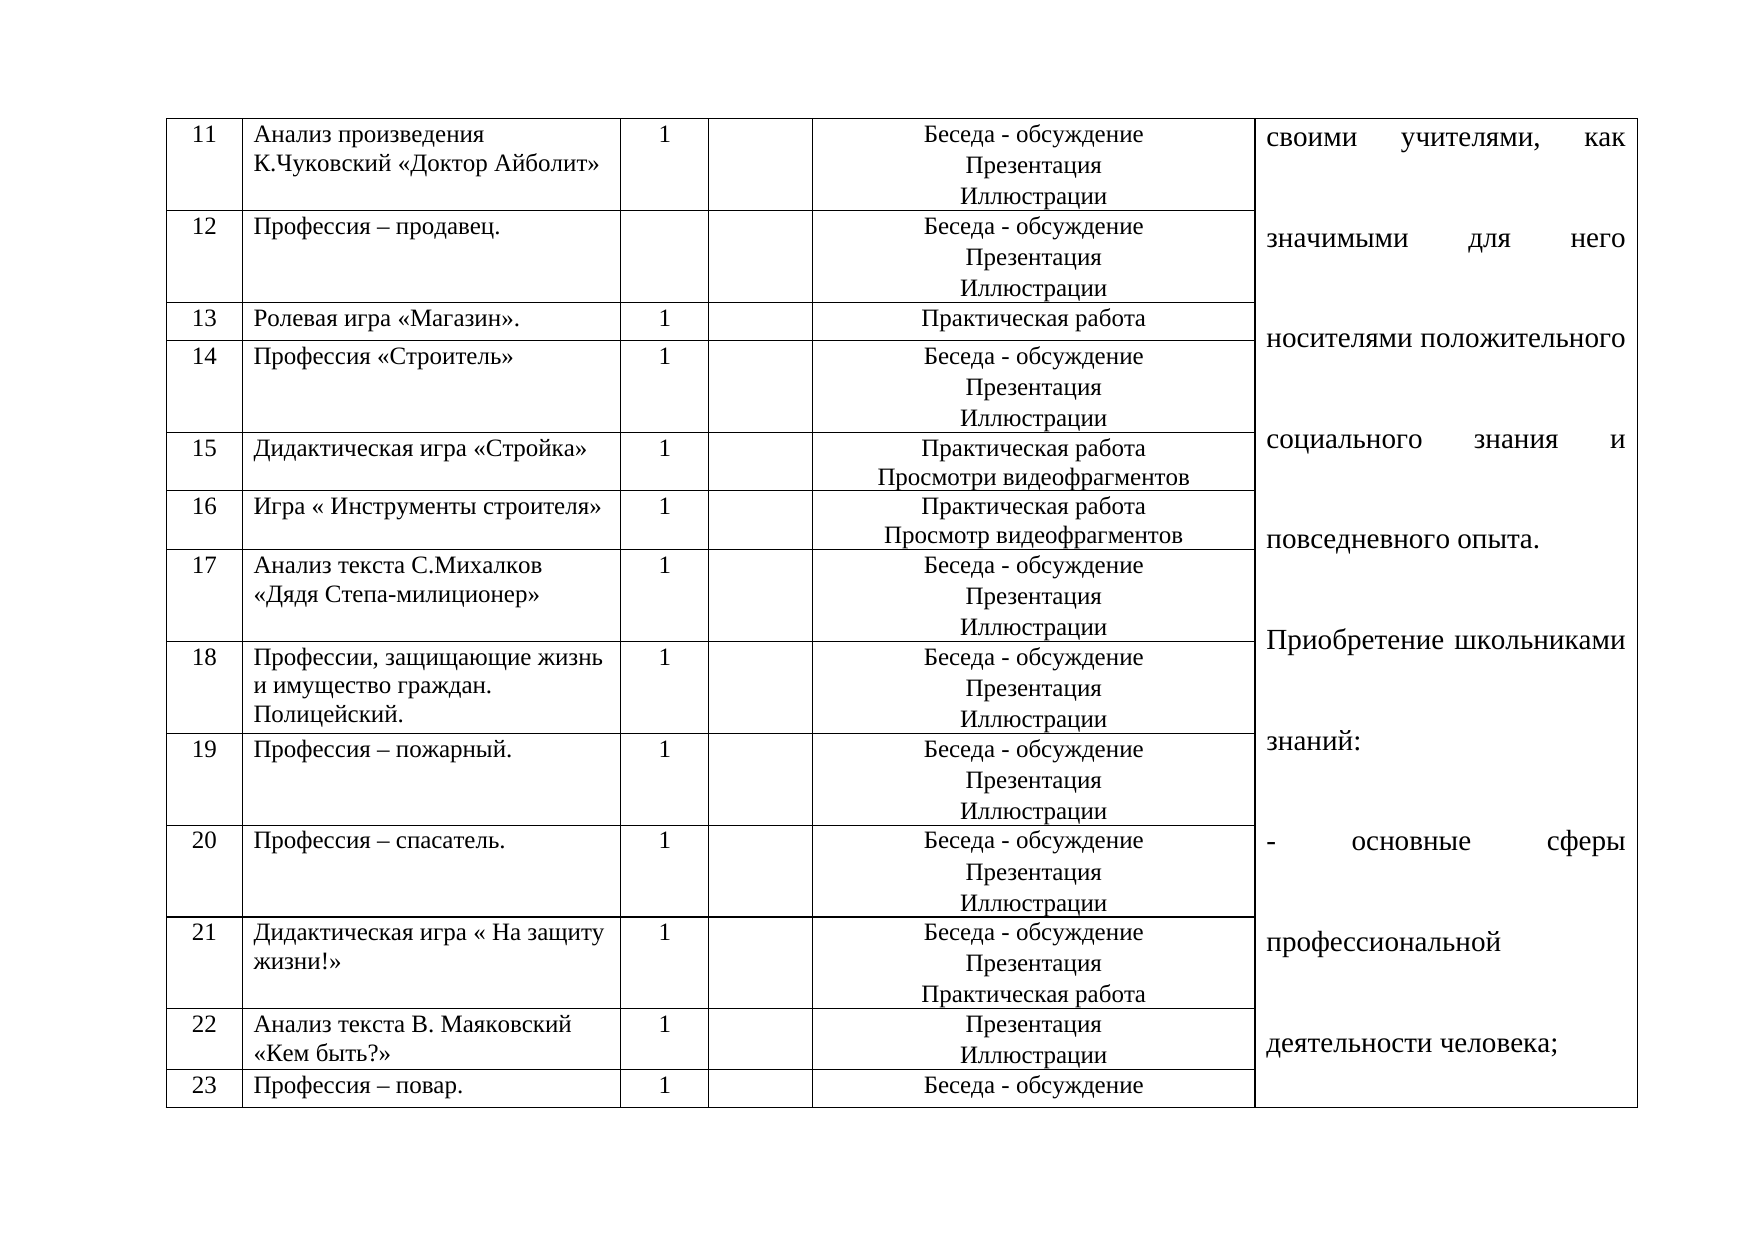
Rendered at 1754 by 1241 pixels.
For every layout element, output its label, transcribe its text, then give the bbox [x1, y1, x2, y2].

table_cell Беседа - обсуждение Презентация Иллюстрации [813, 734, 1254, 824]
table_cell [813, 211, 1254, 302]
table_cell Анализ произведения К.Чуковский «Доктор Айболит» [243, 119, 620, 210]
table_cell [813, 1070, 1254, 1107]
table_cell [709, 303, 812, 340]
table_cell 21 [167, 918, 242, 1008]
table_cell [709, 211, 812, 302]
table_cell 17 [167, 550, 242, 641]
table_cell Профессия – пожарный. [243, 734, 620, 824]
table_cell [709, 491, 812, 549]
table_cell [709, 826, 812, 916]
table_cell 1 [621, 642, 708, 733]
table_cell 1 [621, 303, 708, 340]
table_cell Анализ текста В. Маяковский «Кем быть?» [243, 1009, 620, 1069]
table_cell Практическая работа [813, 303, 1254, 340]
table_cell 20 [167, 826, 242, 916]
table_cell Профессии, защищающие жизнь и имущество граждан. Полицейский. [243, 642, 620, 733]
table_cell 19 [167, 734, 242, 824]
table_cell Беседа - обсуждение Презентация Иллюстрации [813, 341, 1254, 432]
table_cell 1 [621, 1070, 708, 1107]
table_cell Практическая работа Просмотри видеофрагментов [813, 433, 1254, 490]
table_cell 1 [621, 734, 708, 824]
table_cell 15 [167, 433, 242, 490]
table_cell Беседа - обсуждение Презентация Иллюстрации [813, 826, 1254, 916]
table_cell Ролевая игра «Магазин». [243, 303, 620, 340]
table_cell 1 [621, 918, 708, 1008]
table_cell Беседа - обсуждение Презентация Практическая работа [813, 918, 1254, 1008]
table_cell 1 [621, 491, 708, 549]
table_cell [813, 119, 1254, 210]
table_cell Беседа - обсуждение Презентация Иллюстрации [813, 642, 1254, 733]
table_cell [709, 1009, 812, 1069]
table_cell 1 [621, 1009, 708, 1069]
table_cell 13 [167, 303, 242, 340]
table_cell 22 [167, 1009, 242, 1069]
table_cell 14 [167, 341, 242, 432]
table_cell 1 [621, 826, 708, 916]
table_cell [709, 119, 812, 210]
table_cell Практическая работа Просмотр видеофрагментов [813, 491, 1254, 549]
table_cell Презентация Иллюстрации [813, 1009, 1254, 1069]
table_cell [709, 550, 812, 641]
table_cell [709, 642, 812, 733]
table_cell 1 [621, 341, 708, 432]
table_cell [709, 734, 812, 824]
table_cell [709, 433, 812, 490]
table_cell 12 [167, 211, 242, 302]
table_cell 23 [167, 1070, 242, 1107]
table_cell Игра « Инструменты строителя» [243, 491, 620, 549]
table_cell [709, 1070, 812, 1107]
table_cell Профессия – спасатель. [243, 826, 620, 916]
table_cell Беседа - обсуждение Презентация Иллюстрации [813, 550, 1254, 641]
table_cell [709, 341, 812, 432]
table_cell 18 [167, 642, 242, 733]
table_cell Профессия – повар. [243, 1070, 620, 1107]
table_cell Профессия «Строитель» [243, 341, 620, 432]
table_cell 1 [621, 119, 708, 210]
table_cell Анализ текста С.Михалков «Дядя Степа-милиционер» [243, 550, 620, 641]
table_cell 11 [167, 119, 242, 210]
table_cell Дидактическая игра «Стройка» [243, 433, 620, 490]
table_cell Дидактическая игра « На защиту жизни!» [243, 918, 620, 1008]
table_cell 1 [621, 550, 708, 641]
table_cell [709, 918, 812, 1008]
table_cell [621, 211, 708, 302]
table_cell 1 [621, 433, 708, 490]
table_cell 16 [167, 491, 242, 549]
table_cell Профессия – продавец. [243, 211, 620, 302]
